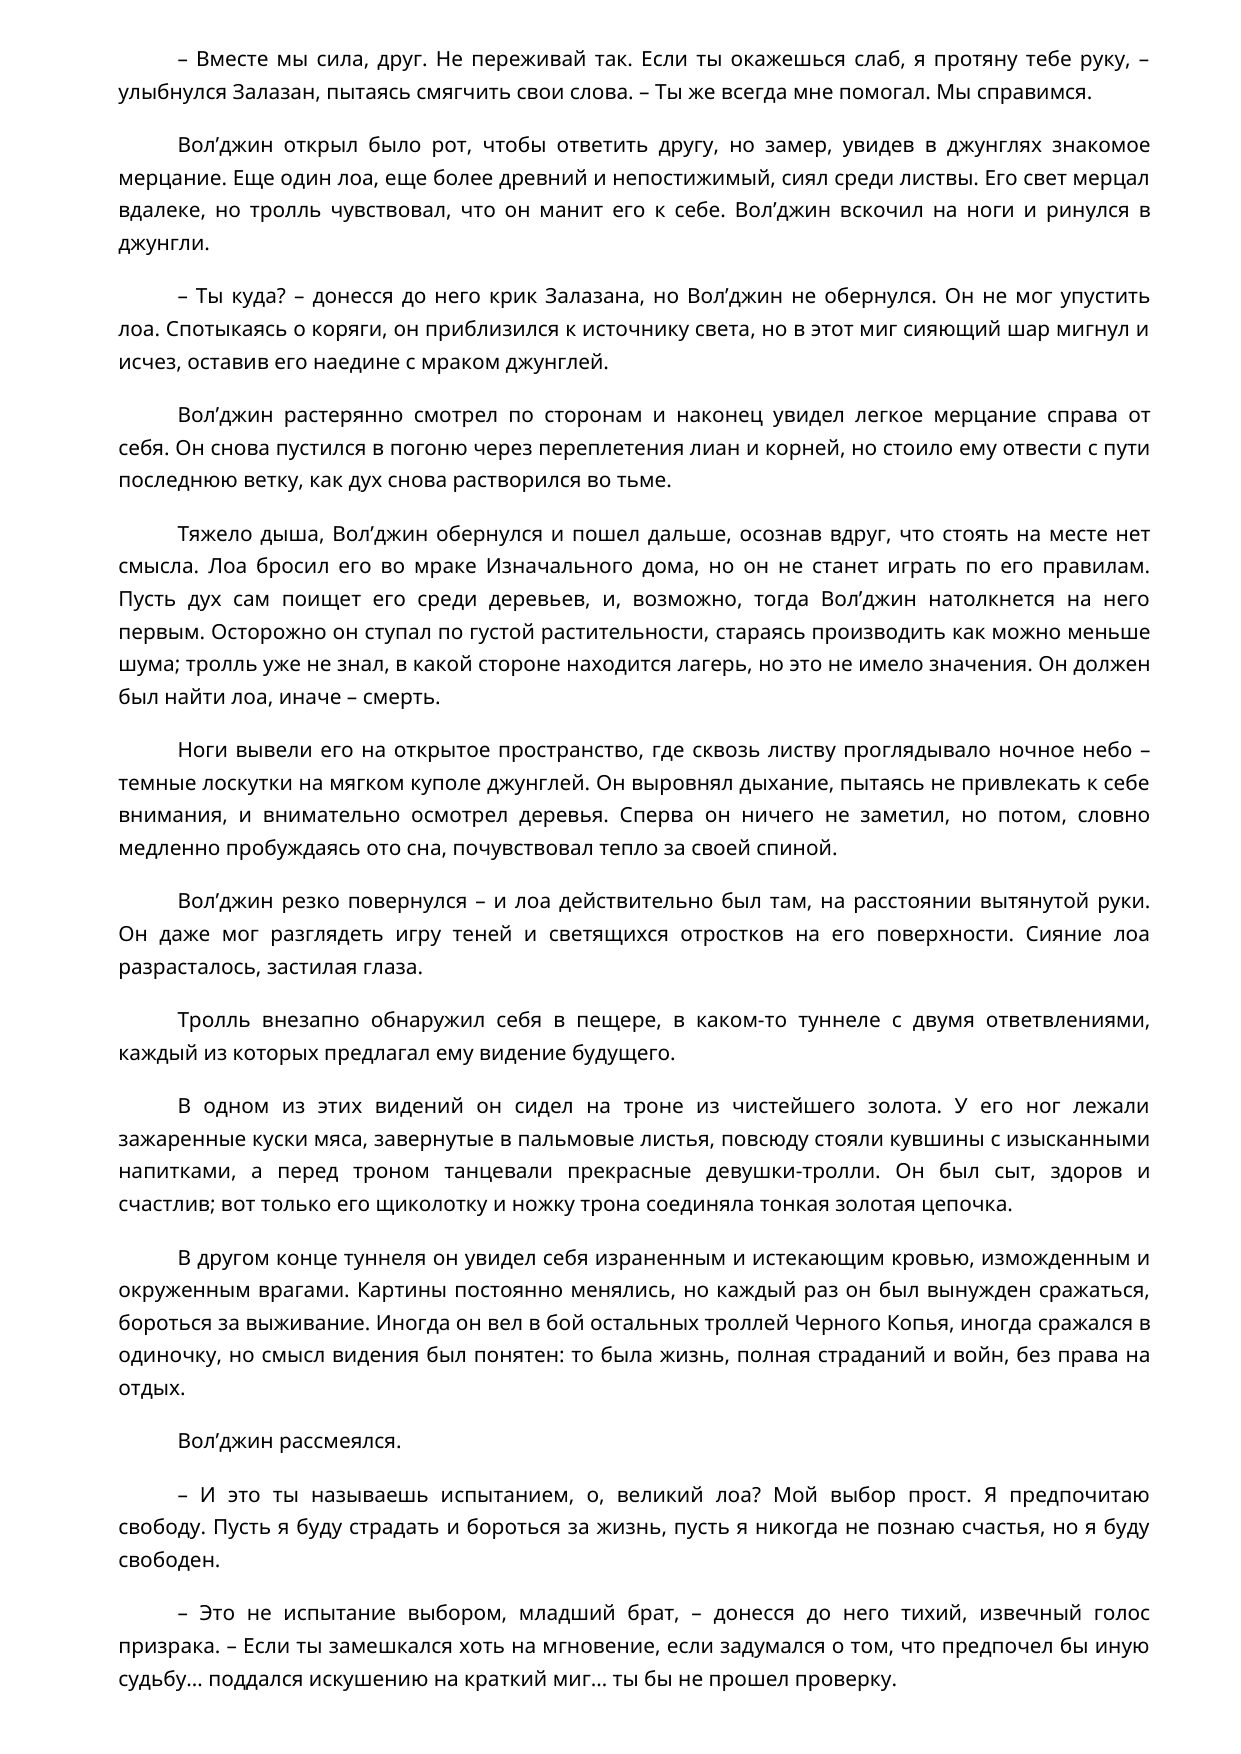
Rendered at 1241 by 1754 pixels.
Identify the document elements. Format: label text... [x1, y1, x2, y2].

text В одном из этих видений он сидел на троне из чистейшего золота. У его ног лежали зажаренные куски мяса, завернутые в пальмовые листья, повсюду стояли кувшины с изысканными напитками, а перед троном танцевали прекрасные девушки-тролли. Он был сыт, здоров и счастлив; вот только его щиколотку и ножку трона соединяла тонкая золотая цепочка. [118, 1091, 1152, 1218]
text Вол’джин рассмеялся. [118, 1426, 1152, 1455]
text В другом конце туннеля он увидел себя израненным и истекающим кровью, изможденным и окруженным врагами. Картины постоянно менялись, но каждый раз он был вынужден сражаться, бороться за выживание. Иногда он вел в бой остальных троллей Черного Копья, иногда сражался в одиночку, но смысл видения был понятен: то была жизнь, полная страданий и войн, без права на отдых. [118, 1243, 1152, 1401]
text Тяжело дыша, Вол’джин обернулся и пошел дальше, осознав вдруг, что стоять на месте нет смысла. Лоа бросил его во мраке Изначального дома, но он не станет играть по его правилам. Пусть дух сам поищет его среди деревьев, и, возможно, тогда Вол’джин натолкнется на него первым. Осторожно он ступал по густой растительности, стараясь производить как можно меньше шума; тролль уже не знал, в какой стороне находится лагерь, но это не имело значения. Он должен был найти лоа, иначе – смерть. [118, 519, 1152, 710]
text – Вместе мы сила, друг. Не переживай так. Если ты окажешься слаб, я протяну тебе руку, – улыбнулся Залазан, пытаясь смягчить свои слова. – Ты же всегда мне помогал. Мы справимся. [118, 44, 1152, 105]
text Вол’джин резко повернулся – и лоа действительно был там, на расстоянии вытянутой руки. Он даже мог разглядеть игру теней и светящихся отростков на его поверхности. Сияние лоа разрасталось, застилая глаза. [118, 887, 1152, 980]
text – И это ты называешь испытанием, о, великий лоа? Мой выбор прост. Я предпочитаю свободу. Пусть я буду страдать и бороться за жизнь, пусть я никогда не познаю счастья, но я буду свободен. [118, 1480, 1152, 1573]
text Ноги вывели его на открытое пространство, где сквозь листву проглядывало ночное небо – темные лоскутки на мягком куполе джунглей. Он выровнял дыхание, пытаясь не привлекать к себе внимания, и внимательно осмотрел деревья. Сперва он ничего не заметил, но потом, словно медленно пробуждаясь ото сна, почувствовал тепло за своей спиной. [118, 735, 1152, 862]
text Вол’джин растерянно смотрел по сторонам и наконец увидел легкое мерцание справа от себя. Он снова пустился в погоню через переплетения лиан и корней, но стоило ему отвести с пути последнюю ветку, как дух снова растворился во тьме. [118, 400, 1152, 494]
text Тролль внезапно обнаружил себя в пещере, в каком-то туннеле с двумя ответвлениями, каждый из которых предлагал ему видение будущего. [118, 1005, 1152, 1066]
text Вол’джин открыл было рот, чтобы ответить другу, но замер, увидев в джунглях знакомое мерцание. Еще один лоа, еще более древний и непостижимый, сиял среди листвы. Его свет мерцал вдалеке, но тролль чувствовал, что он манит его к себе. Вол’джин вскочил на ноги и ринулся в джунгли. [118, 130, 1152, 257]
text – Ты куда? – донесся до него крик Залазана, но Вол’джин не обернулся. Он не мог упустить лоа. Спотыкаясь о коряги, он приблизился к источнику света, но в этот миг сияющий шар мигнул и исчез, оставив его наедине с мраком джунглей. [118, 282, 1152, 375]
text – Это не испытание выбором, младший брат, – донесся до него тихий, извечный голос призрака. – Если ты замешкался хоть на мгновение, если задумался о том, что предпочел бы иную судьбу… поддался искушению на краткий миг… ты бы не прошел проверку. [118, 1598, 1152, 1692]
